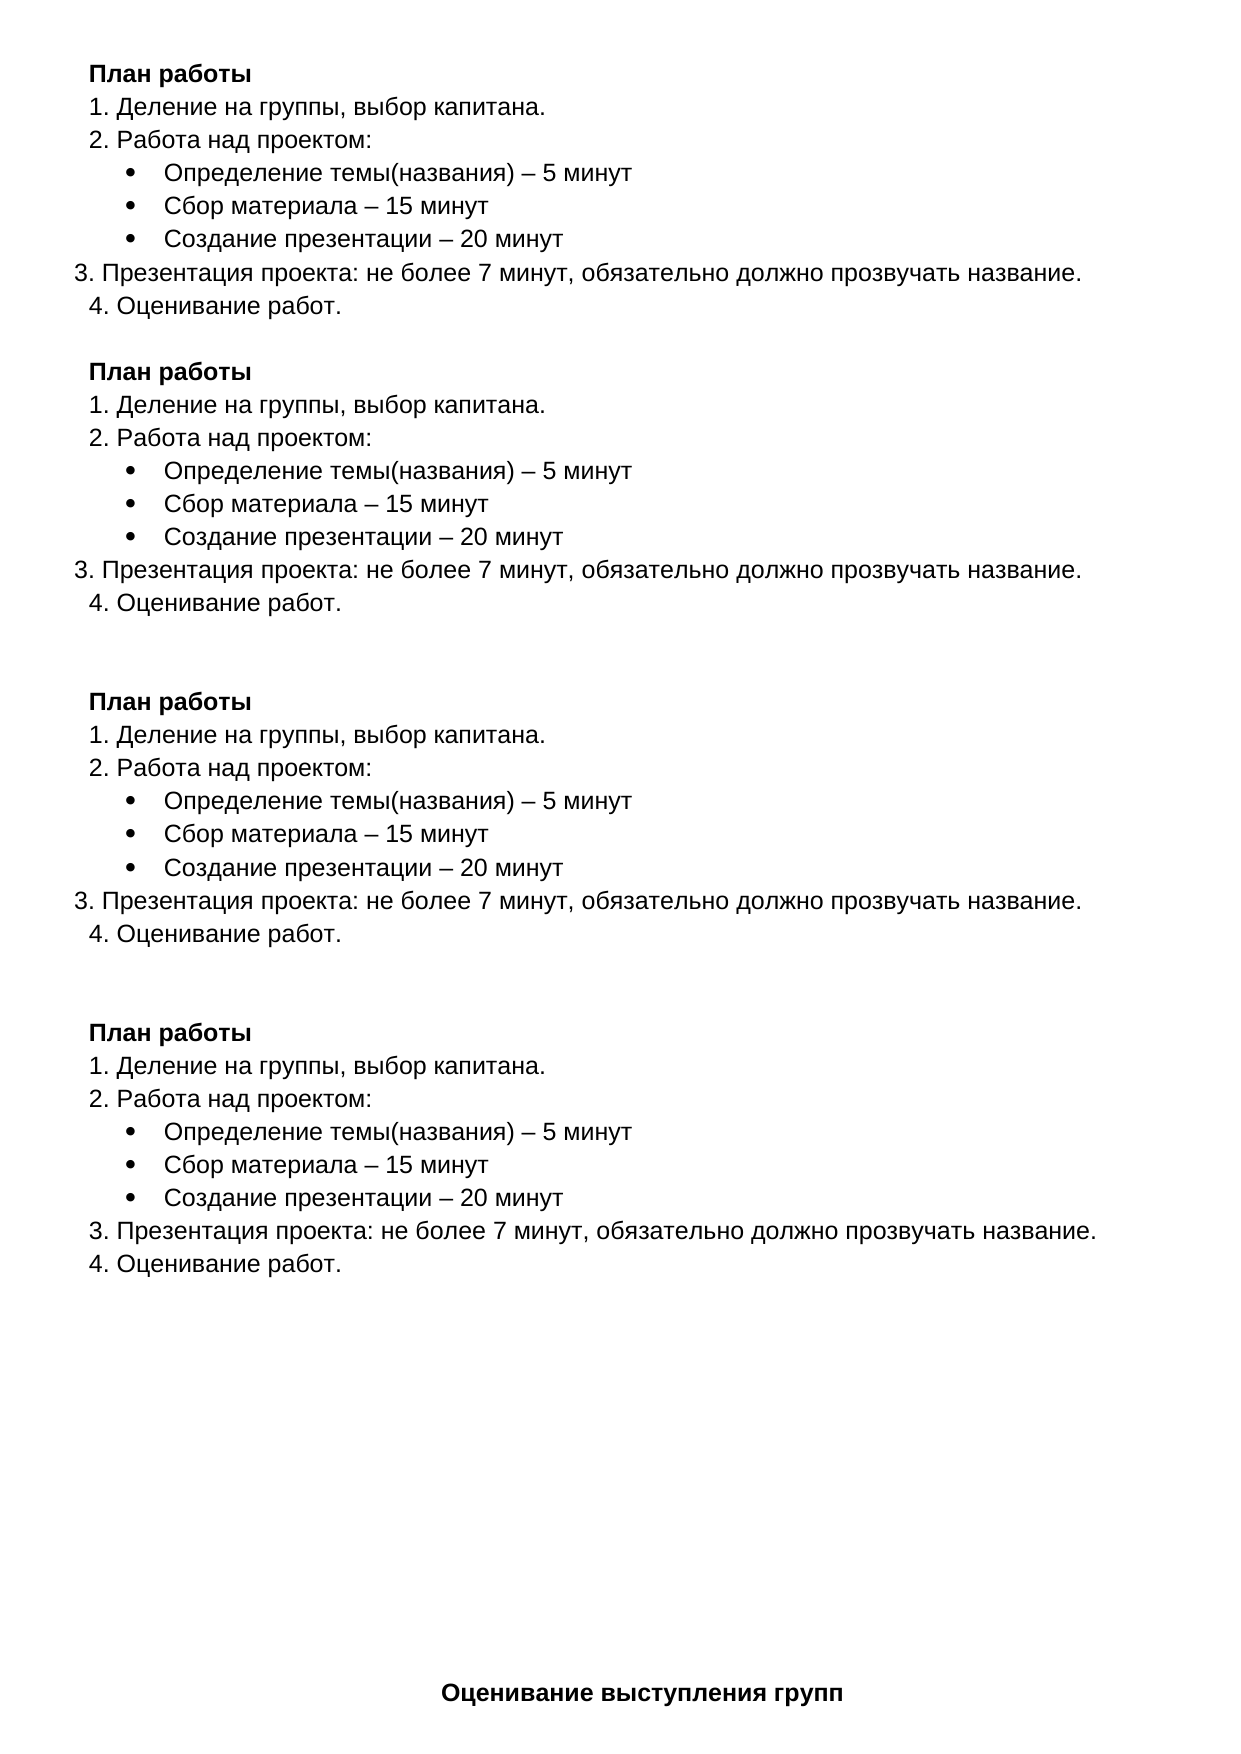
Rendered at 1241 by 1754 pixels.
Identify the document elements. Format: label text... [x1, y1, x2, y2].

list Сбор материала – 15 минут [126, 819, 1196, 848]
text План работы [74, 687, 1196, 716]
list Создание презентации – 20 минут [126, 852, 1196, 881]
list Сбор материала – 15 минут [126, 1150, 1196, 1179]
list Определение темы(названия) – 5 минут [126, 158, 1196, 187]
list Определение темы(названия) – 5 минут [126, 786, 1196, 815]
text 2. Работа над проектом: [74, 423, 1196, 451]
text 4. Оценивание работ. [74, 588, 1196, 617]
text 3. Презентация проекта: не более 7 минут, обязательно должно прозвучать название. [74, 886, 1196, 914]
text 1. Деление на группы, выбор капитана. [74, 390, 1196, 418]
text 3. Презентация проекта: не более 7 минут, обязательно должно прозвучать название. [74, 555, 1196, 584]
list Сбор материала – 15 минут [126, 489, 1196, 518]
text План работы [74, 357, 1196, 385]
text 4. Оценивание работ. [74, 919, 1196, 947]
text 1. Деление на группы, выбор капитана. [74, 1051, 1196, 1079]
text 3. Презентация проекта: не более 7 минут, обязательно должно прозвучать название. [74, 258, 1196, 286]
list Определение темы(названия) – 5 минут [126, 1117, 1196, 1146]
list Определение темы(названия) – 5 минут [126, 456, 1196, 484]
text 1. Деление на группы, выбор капитана. [74, 92, 1196, 121]
text 3. Презентация проекта: не более 7 минут, обязательно должно прозвучать название. [74, 1216, 1196, 1245]
text 2. Работа над проектом: [74, 753, 1196, 782]
list Создание презентации – 20 минут [126, 522, 1196, 551]
list Создание презентации – 20 минут [126, 1183, 1196, 1212]
text 2. Работа над проектом: [74, 125, 1196, 154]
text Оценивание выступления групп [74, 1678, 1196, 1707]
text 1. Деление на группы, выбор капитана. [74, 720, 1196, 749]
list Сбор материала – 15 минут [126, 191, 1196, 220]
text 4. Оценивание работ. [74, 291, 1196, 319]
list Создание презентации – 20 минут [126, 224, 1196, 253]
text 4. Оценивание работ. [74, 1249, 1196, 1278]
text План работы [74, 59, 1196, 88]
text План работы [74, 1018, 1196, 1046]
text 2. Работа над проектом: [74, 1084, 1196, 1112]
